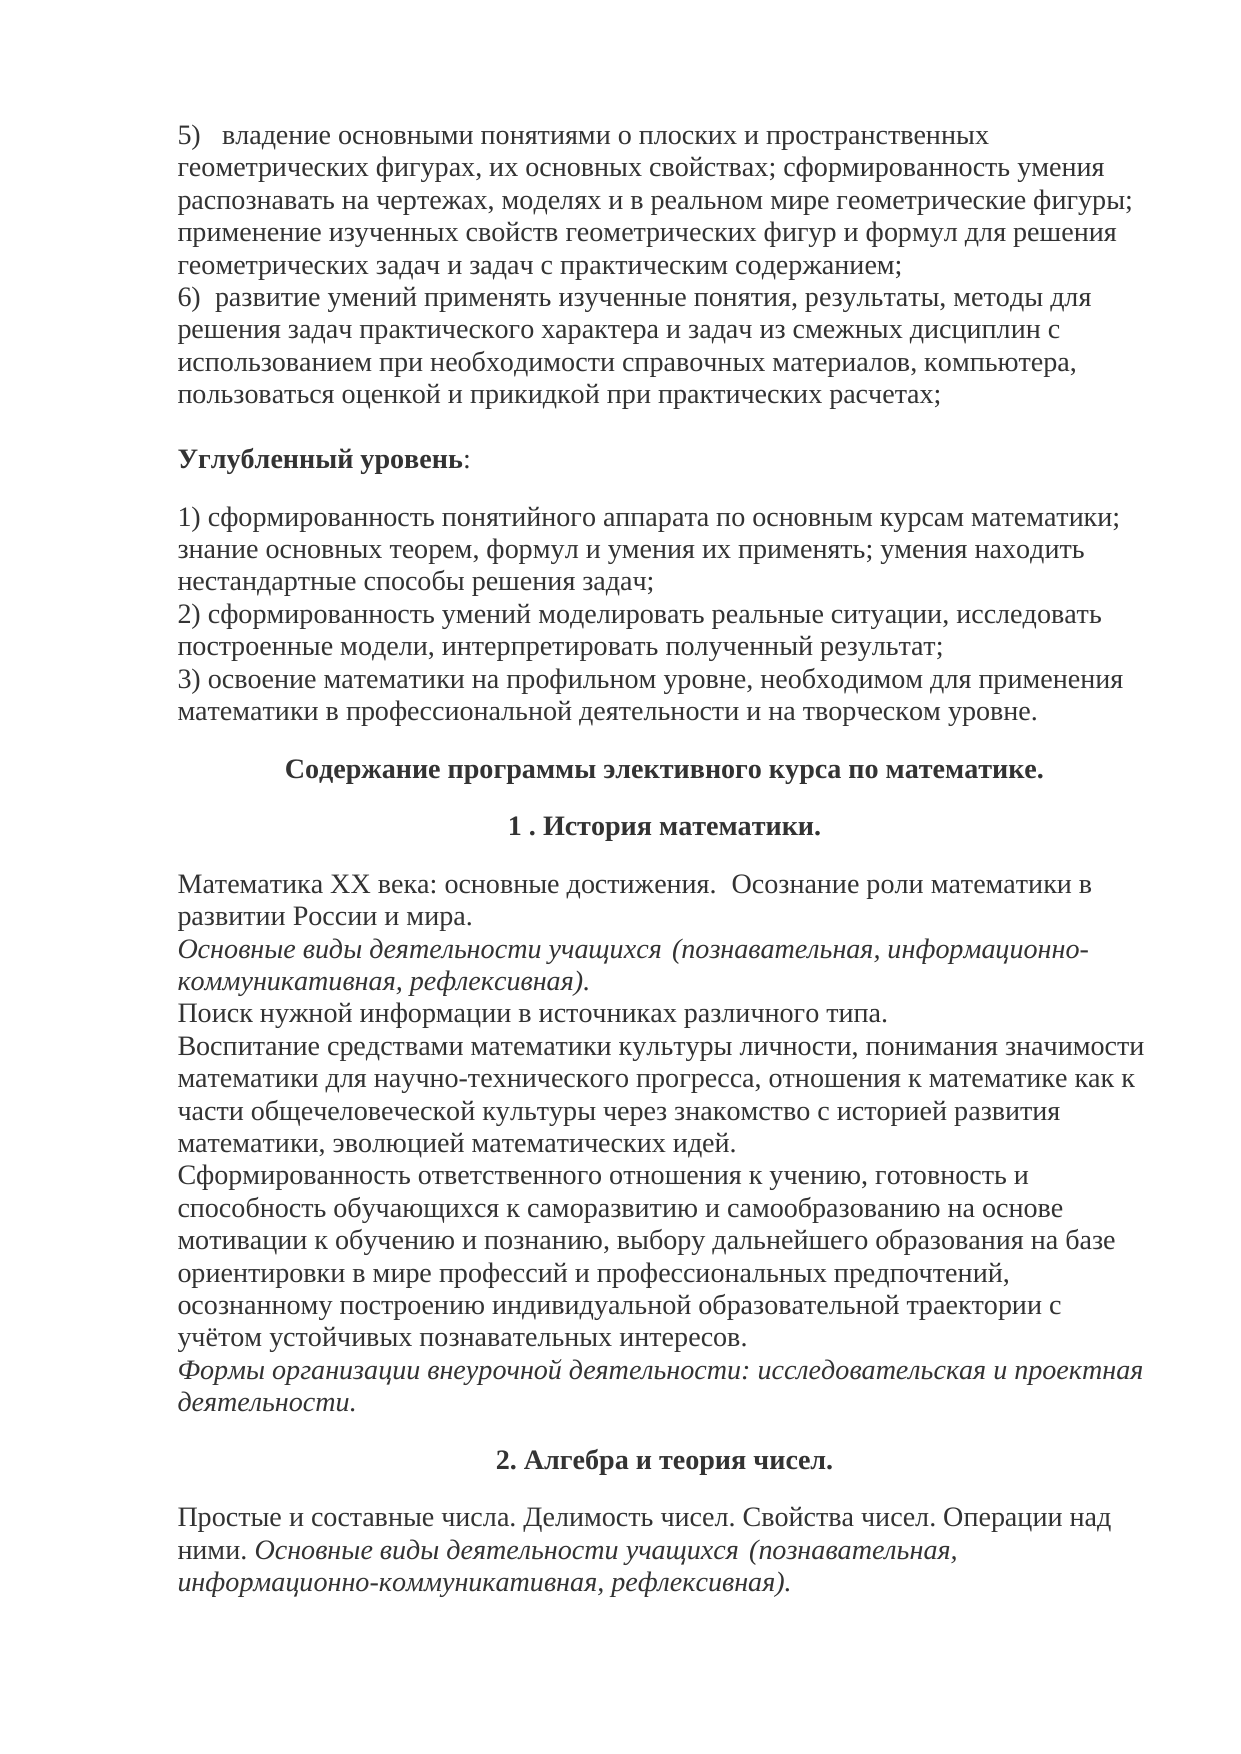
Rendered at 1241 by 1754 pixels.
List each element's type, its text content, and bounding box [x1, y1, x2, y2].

text 3) освоение математики на профильном уровне, необходимом для применения математики в профессиональной деятельности и на творческом уровне. [177, 662, 1152, 726]
text Основные виды деятельности учащихся (познавательная, информационно-коммуникативная, рефлексивная). [177, 932, 1152, 996]
text Углубленный уровень: [177, 442, 1152, 474]
text Поиск нужной информации в источниках различного типа. [177, 996, 1152, 1029]
text 5) владение основными понятиями о плоских и пространственных геометрических фигурах, их основных свойствах; сформированность умения распознавать на чертежах, моделях и в реальном мире геометрические фигуры; применение изученных свойств геометрических фигур и формул для решения геометрических задач и задач с практическим содержанием; [177, 118, 1152, 280]
text 2. Алгебра и теория чисел. [177, 1443, 1152, 1475]
text Формы организации внеурочной деятельности: исследовательская и проектная деятельности. [177, 1353, 1152, 1418]
text 6) развитие умений применять изученные понятия, результаты, методы для решения задач практического характера и задач из смежных дисциплин с использованием при необходимости справочных материалов, компьютера, пользоваться оценкой и прикидкой при практических расчетах; [177, 280, 1152, 410]
text Простые и составные числа. Делимость чисел. Свойства чисел. Операции над ними. Основные виды деятельности учащихся (познавательная, информационно-коммуникативная, рефлексивная). [177, 1500, 1152, 1598]
text Математика ХХ века: основные достижения. Осознание роли математики в развитии России и мира. [177, 867, 1152, 932]
text Воспитание средствами математики культуры личности, понимания значимости математики для научно-технического прогресса, отношения к математике как к части общечеловеческой культуры через знакомство с историей развития математики, эволюцией математических идей. [177, 1029, 1152, 1158]
text 1 . История математики. [177, 809, 1152, 842]
text 1) сформированность понятийного аппарата по основным курсам математики; знание основных теорем, формул и умения их применять; умения находить нестандартные способы решения задач; [177, 500, 1152, 597]
text 2) сформированность умений моделировать реальные ситуации, исследовать построенные модели, интерпретировать полученный результат; [177, 597, 1152, 662]
text Содержание программы элективного курса по математике. [177, 752, 1152, 784]
text Сформированность ответственного отношения к учению, готовность и способность обучающихся к саморазвитию и самообразованию на основе мотивации к обучению и познанию, выбору дальнейшего образования на базе ориентировки в мире профессий и профессиональных предпочтений, осознанному построению индивидуальной образовательной траектории с учётом устойчивых познавательных интересов. [177, 1158, 1152, 1353]
